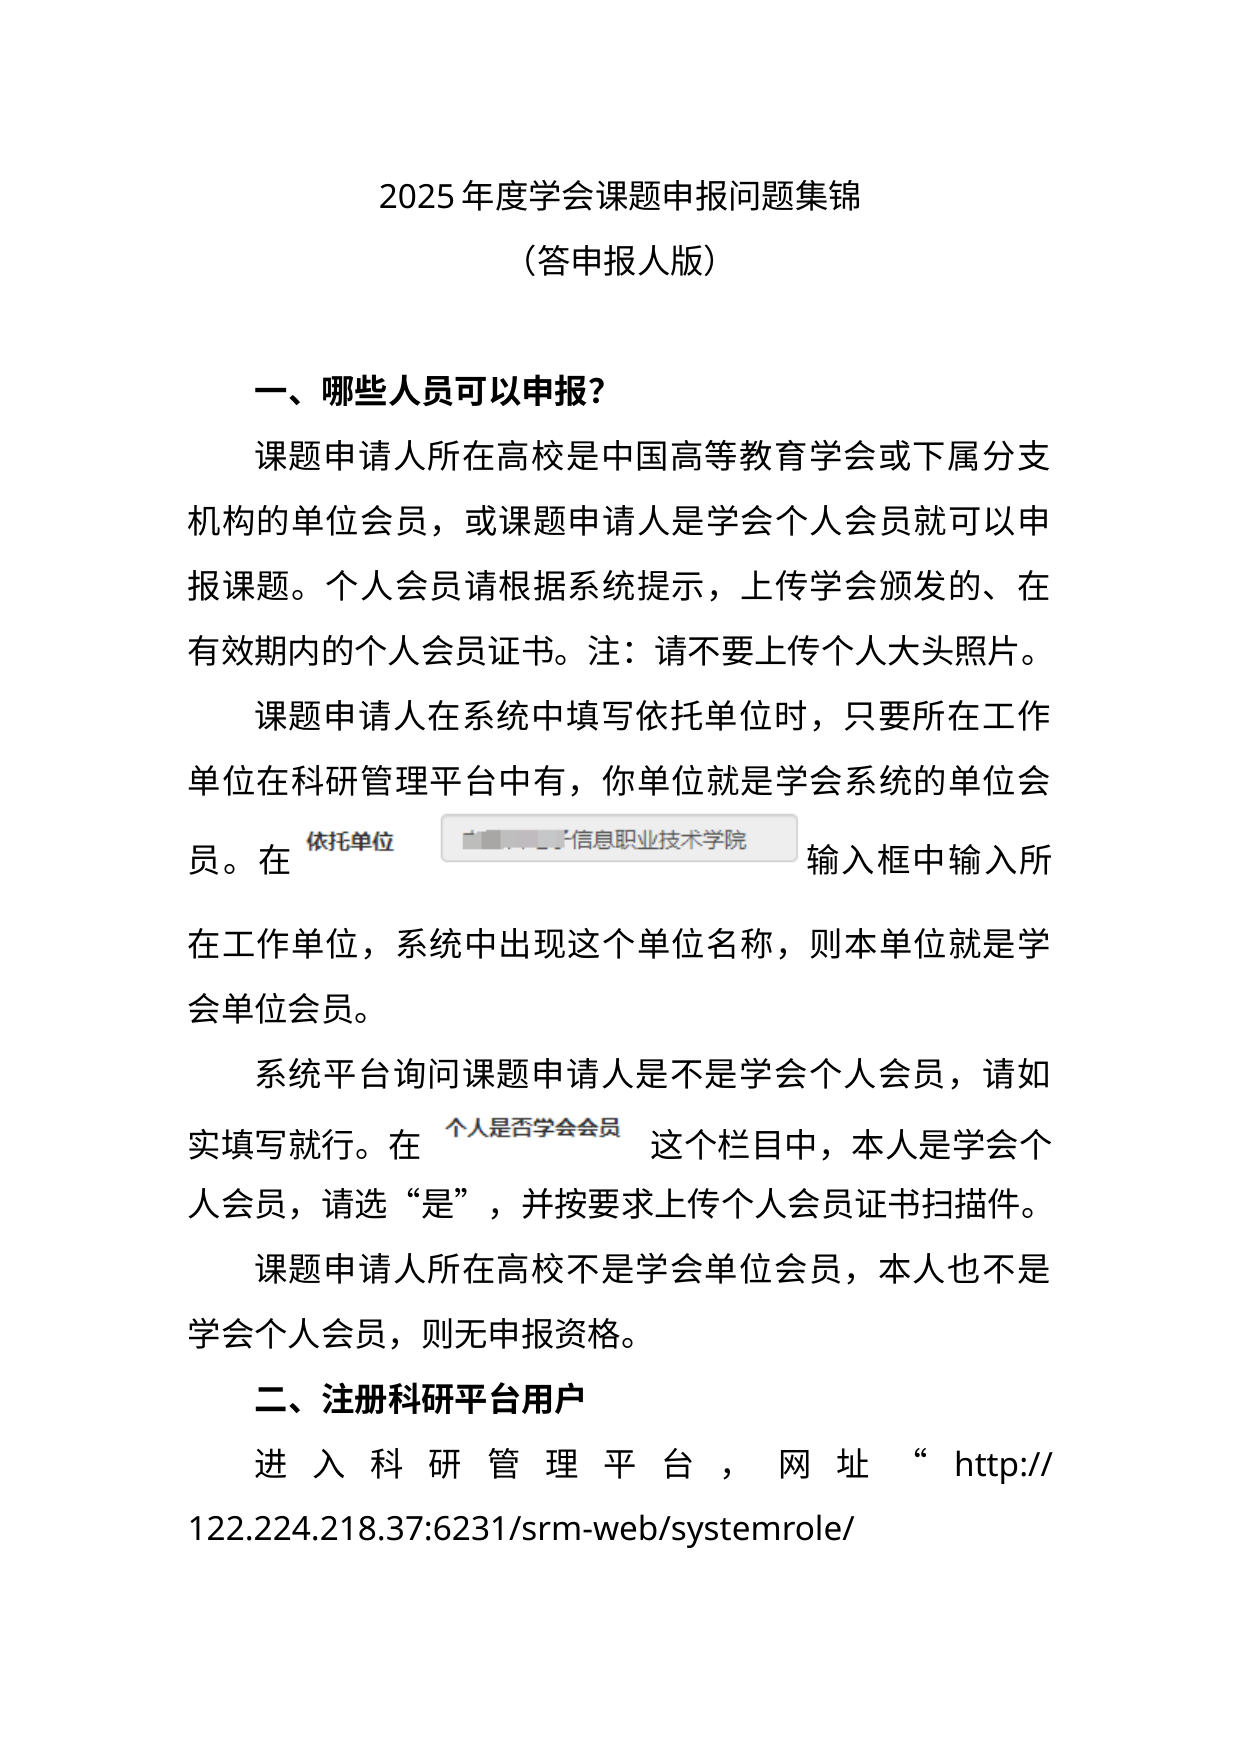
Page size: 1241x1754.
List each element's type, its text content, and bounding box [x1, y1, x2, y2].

text 课题申请人所在高校不是学会单位会员，本人也不是学会个人会员，则无申报资格。 [187, 1234, 1053, 1364]
text 二、注册科研平台用户 [187, 1364, 1053, 1429]
text 2025年度学会课题申报问题集锦 [187, 162, 1053, 227]
text 一、哪些人员可以申报？ [187, 357, 1053, 422]
text （答申报人版） [187, 227, 1053, 292]
text 系统平台询问课题申请人是不是学会个人会员，请如实填写就行。在这个栏目中，本人是学会个人会员，请选“是”，并按要求上传个人会员证书扫描件。 [187, 1039, 1053, 1234]
picture [422, 1104, 651, 1158]
text 课题申请人所在高校是中国高等教育学会或下属分支机构的单位会员，或课题申请人是学会个人会员就可以申报课题。个人会员请根据系统提示，上传学会颁发的、在有效期内的个人会员证书。注：请不要上传个人大头照片。 [187, 422, 1053, 682]
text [187, 1429, 1053, 1559]
picture [294, 812, 806, 872]
text 课题申请人在系统中填写依托单位时，只要所在工作单位在科研管理平台中有，你单位就是学会系统的单位会员。在输入框中输入所在工作单位，系统中出现这个单位名称，则本单位就是学会单位会员。 [187, 682, 1053, 1039]
